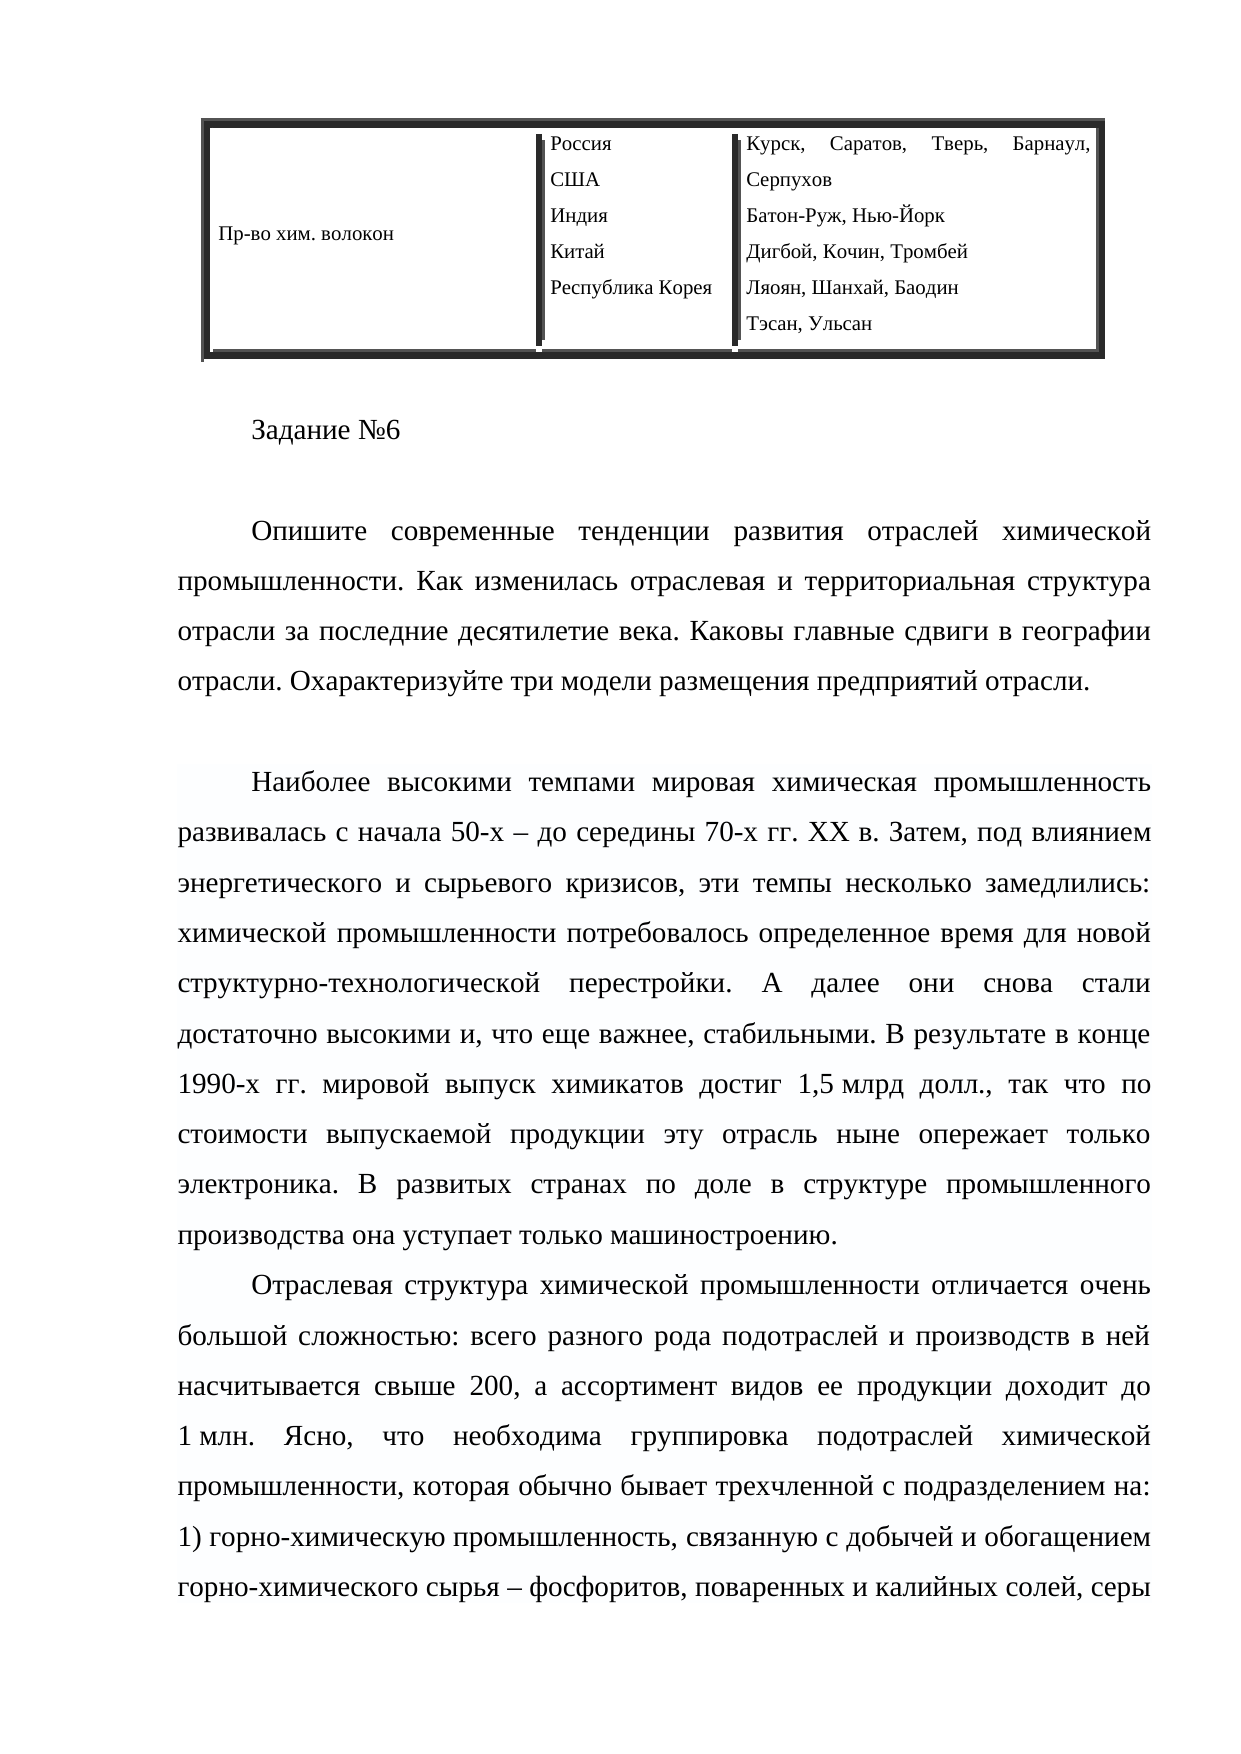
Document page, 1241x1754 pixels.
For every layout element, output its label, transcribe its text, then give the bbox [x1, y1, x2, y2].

table_cell Россия США Индия Китай Республика Корея [539, 128, 735, 349]
text Опишите современные тенденции развития отраслей химической промышленности. Как изменилась отраслевая и территориальная структура отрасли за последние десятилетие века. Каковы главные сдвиги в географии отрасли. Охарактеризуйте три модели размещения предприятий отрасли. [177, 513, 1152, 697]
text Задание №6 [177, 412, 1152, 446]
table_cell Курск, Саратов, Тверь, Барнаул, Серпухов Батон-Руж, Нью-Йорк Дигбой, Кочин, Тромбей Ляоян, Шанхай, Баодин Тэсан, Ульсан [735, 128, 1096, 349]
text Наиболее высокими темпами мировая химическая промышленность развивалась с начала 50-х – до середины 70-х гг. XX в. Затем, под влиянием энергетического и сырьевого кризисов, эти темпы несколько замедлились: химической промышленности потребовалось определенное время для новой структурно-технологической перестройки. А далее они снова стали достаточно высокими и, что еще важнее, стабильными. В результате в конце 1990-х гг. мировой выпуск химикатов достиг 1,5 млрд долл., так что по стоимости выпускаемой продукции эту отрасль ныне опережает только электроника. В развитых странах по доле в структуре промышленного производства она уступает только машиностроению. [177, 764, 1152, 1251]
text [177, 1267, 1152, 1603]
table_cell Пр-во хим. волокон [213, 128, 539, 349]
